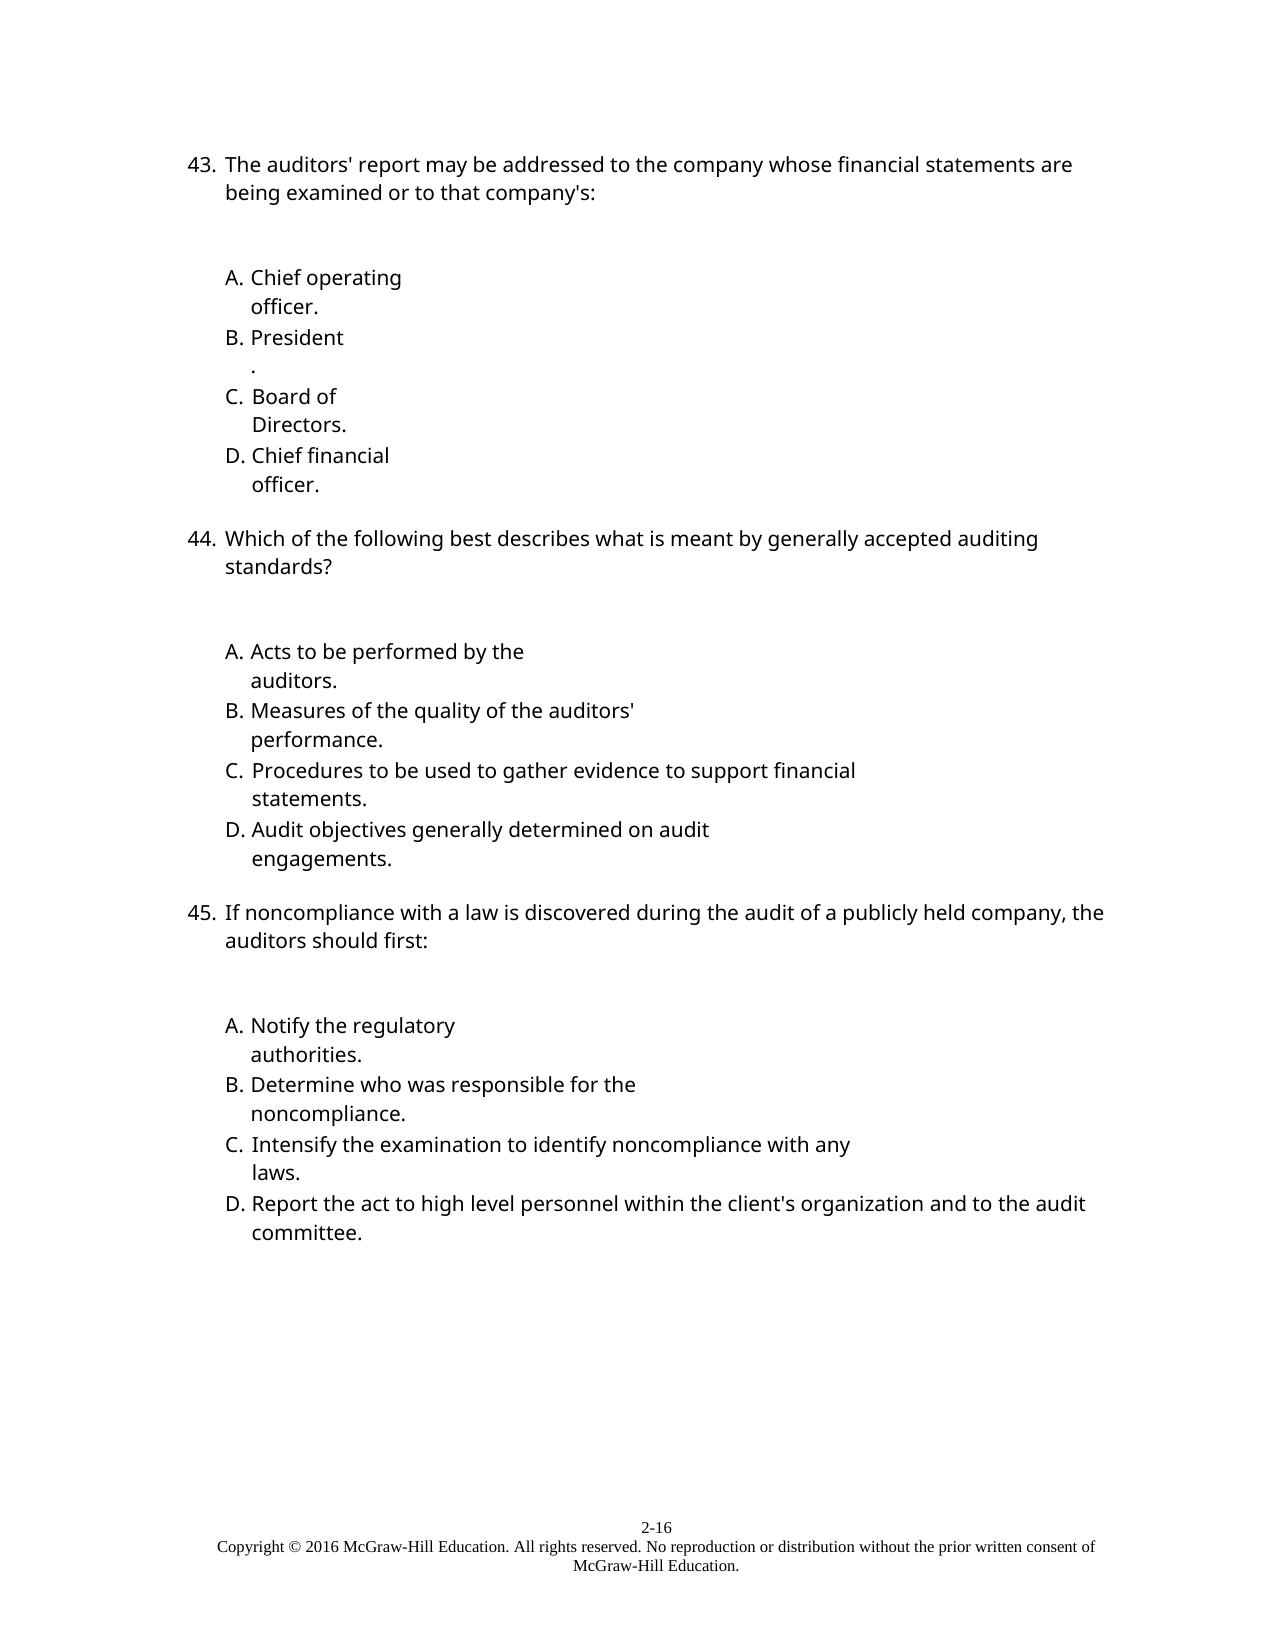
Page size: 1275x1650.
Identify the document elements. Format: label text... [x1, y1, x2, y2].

table_header 45. [188, 898, 225, 1246]
table_header 43. [188, 150, 225, 498]
table_header 44. [188, 524, 225, 872]
table_header If noncompliance with a law is discovered during the audit of a publicly held company, the auditors should first: [225, 898, 1125, 1246]
table_header The auditors' report may be addressed to the company whose financial statements are being examined or to that company's: [225, 150, 1125, 498]
table_header Which of the following best describes what is meant by generally accepted auditing standards? [225, 524, 1125, 872]
